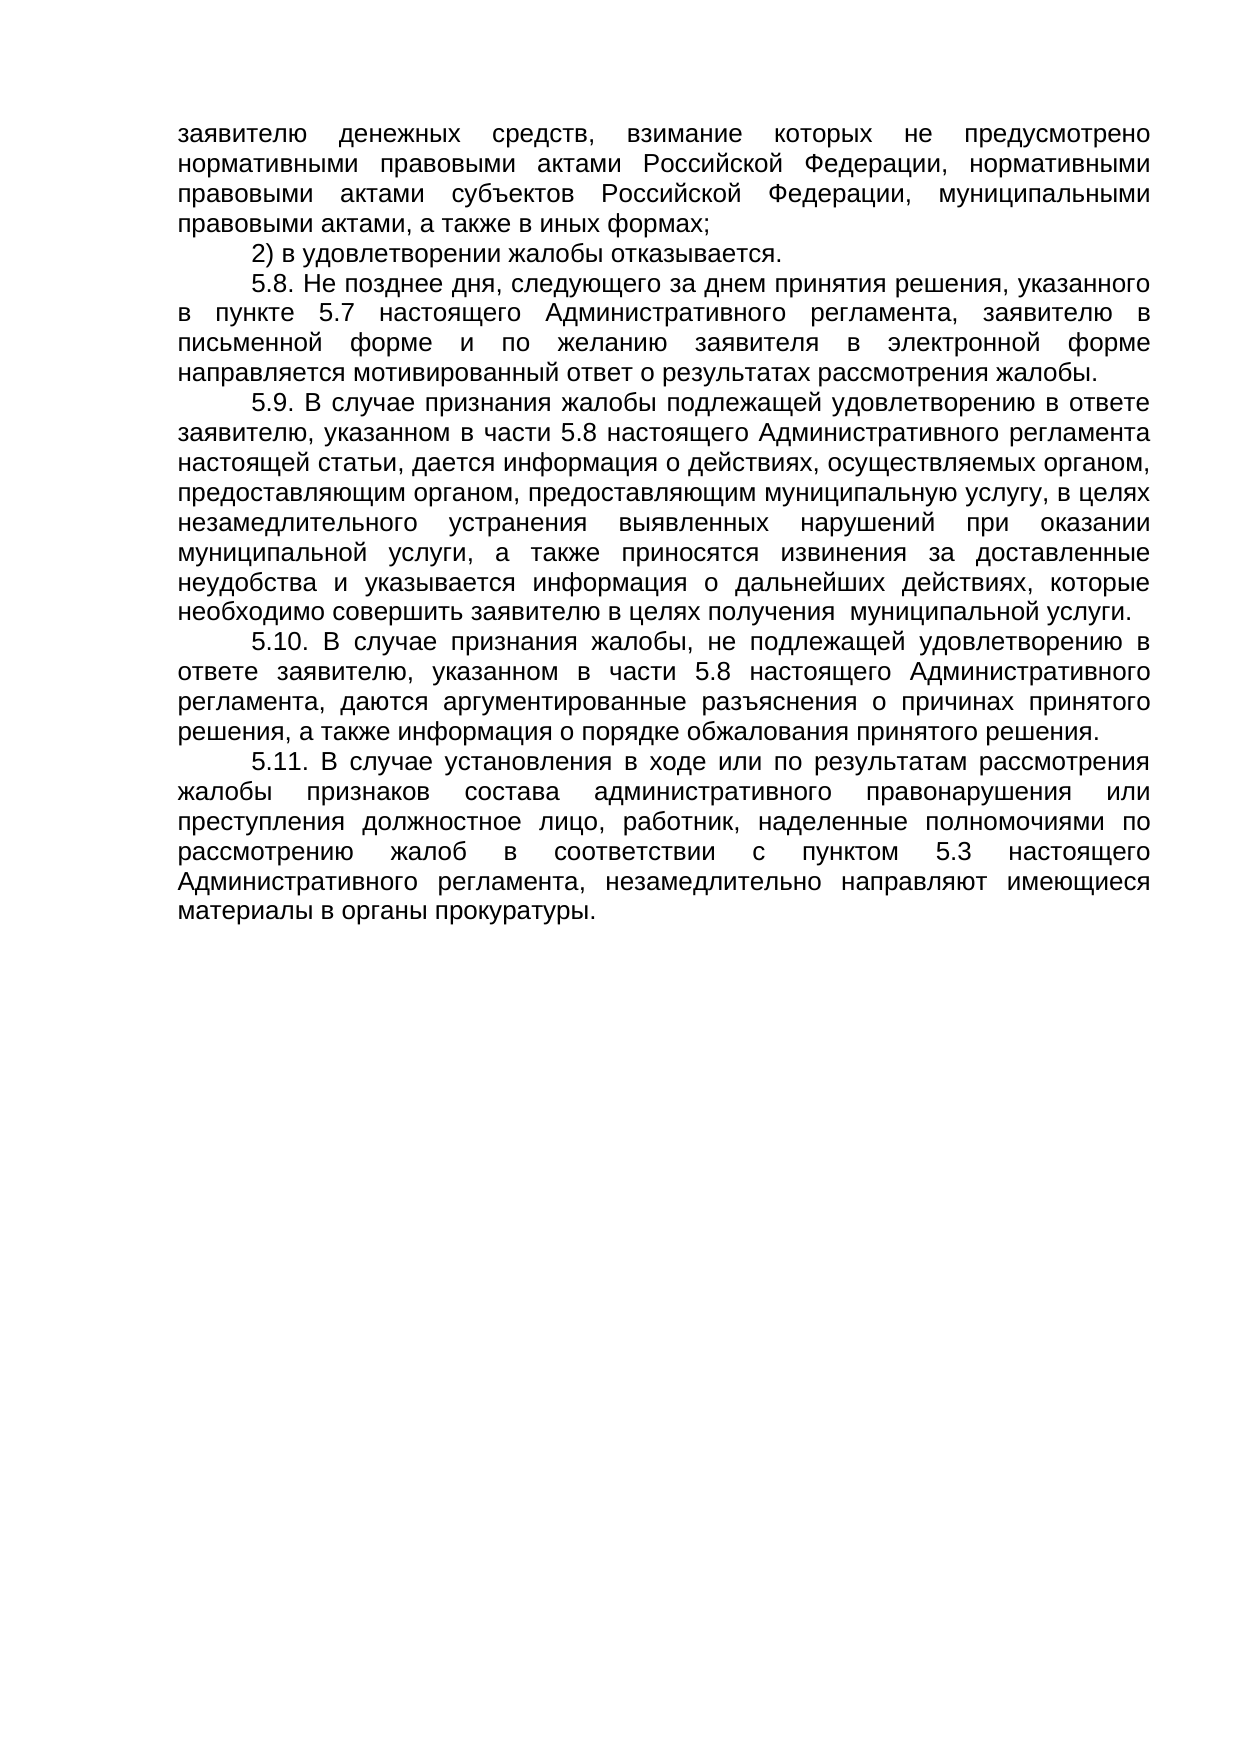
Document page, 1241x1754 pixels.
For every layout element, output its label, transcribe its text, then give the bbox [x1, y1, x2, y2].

text 5.10. В случае признания жалобы, не подлежащей удовлетворению в ответе заявителю, указанном в части 5.8 настоящего Административного регламента, даются аргументированные разъяснения о причинах принятого решения, а также информация о порядке обжалования принятого решения. [177, 626, 1152, 746]
text 2) в удовлетворении жалобы отказывается. [177, 238, 1152, 268]
text 5.11. В случае установления в ходе или по результатам рассмотрения жалобы признаков состава административного правонарушения или преступления должностное лицо, работник, наделенные полномочиями по рассмотрению жалоб в соответствии с пунктом 5.3 настоящего Административного регламента, незамедлительно направляют имеющиеся материалы в органы прокуратуры. [177, 746, 1152, 925]
text 5.9. В случае признания жалобы подлежащей удовлетворению в ответе заявителю, указанном в части 5.8 настоящего Административного регламента настоящей статьи, дается информация о действиях, осуществляемых органом, предоставляющим органом, предоставляющим муниципальную услугу, в целях незамедлительного устранения выявленных нарушений при оказании муниципальной услуги, а также приносятся извинения за доставленные неудобства и указывается информация о дальнейших действиях, которые необходимо совершить заявителю в целях получения муниципальной услуги. [177, 387, 1152, 626]
text 5.8. Не позднее дня, следующего за днем принятия решения, указанного в пункте 5.7 настоящего Административного регламента, заявителю в письменной форме и по желанию заявителя в электронной форме направляется мотивированный ответ о результатах рассмотрения жалобы. [177, 268, 1152, 387]
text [177, 118, 1152, 238]
